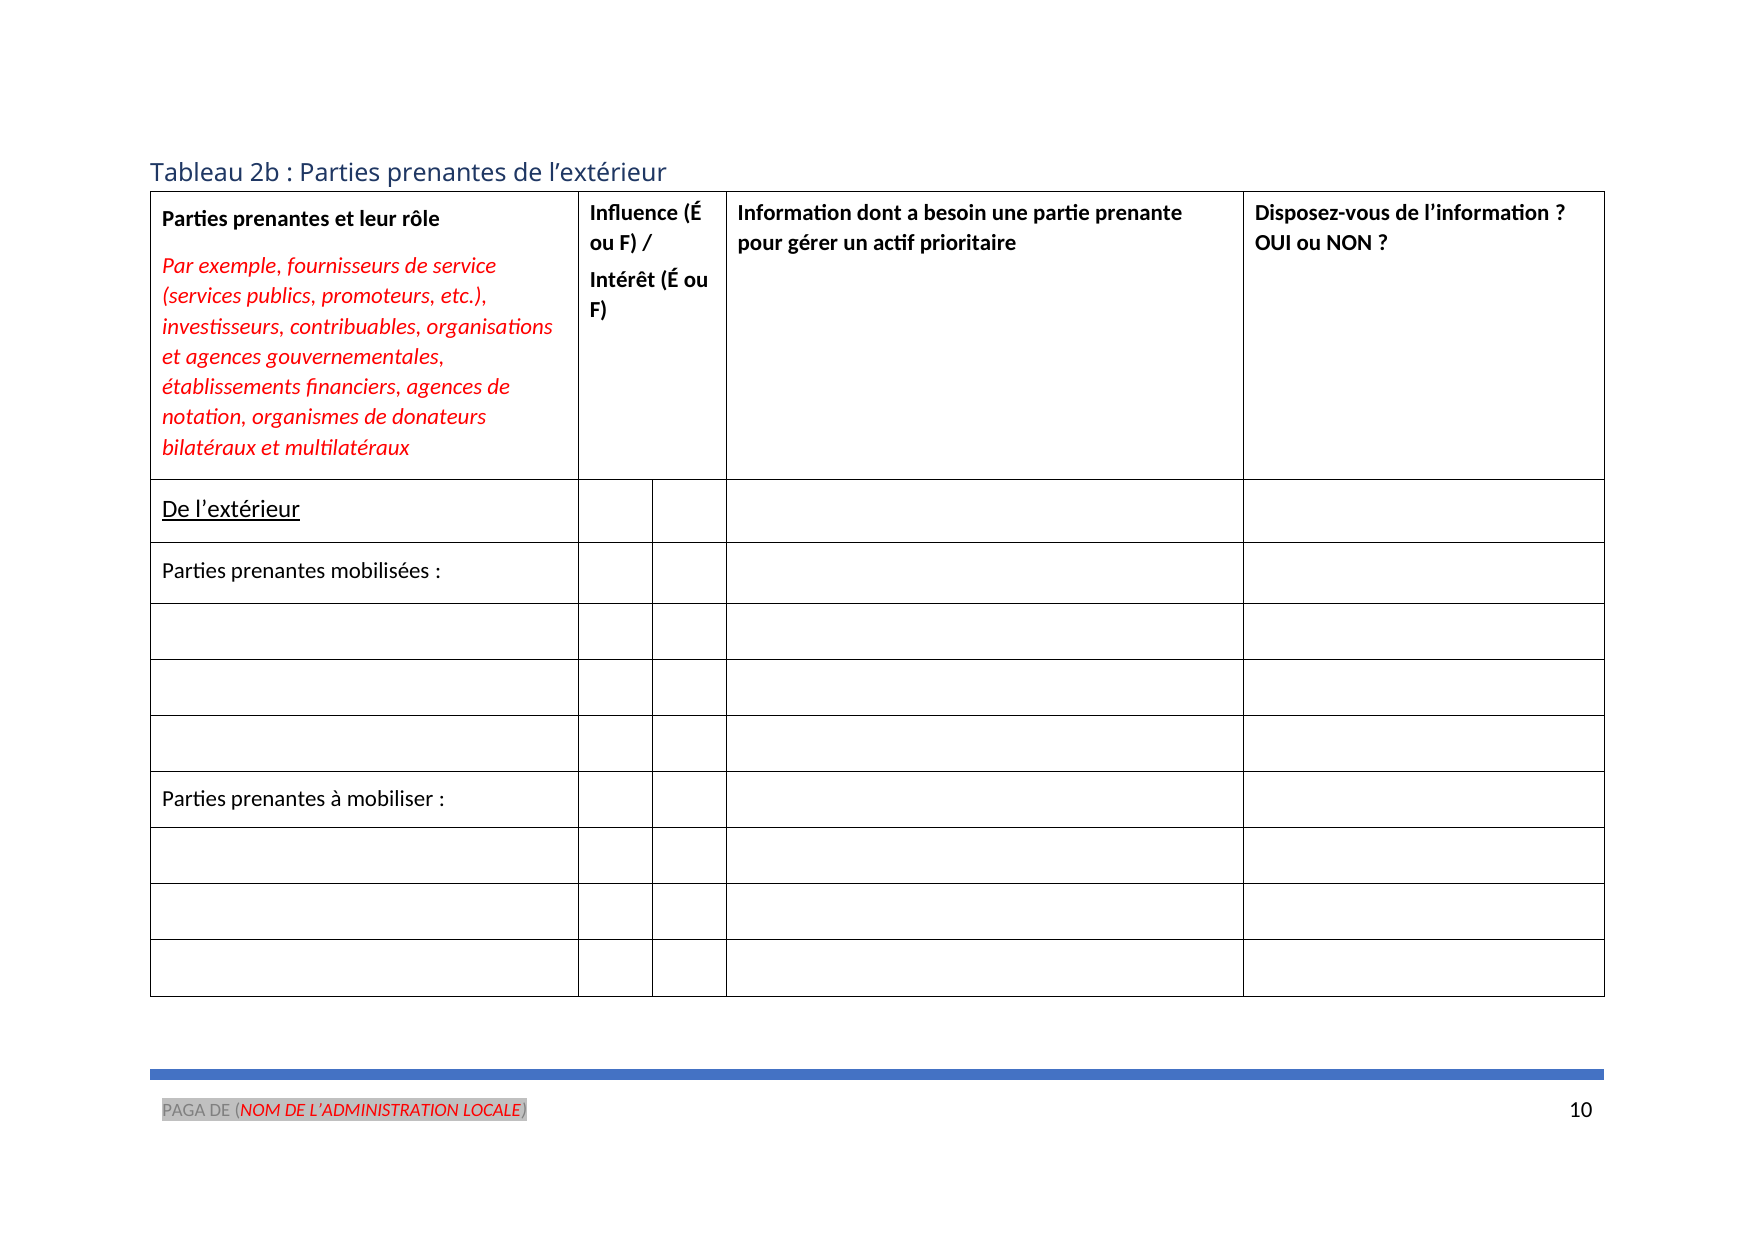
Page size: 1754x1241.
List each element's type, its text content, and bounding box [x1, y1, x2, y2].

table_header Disposez-vous de l’information ? OUI ou NON ? [1244, 192, 1604, 479]
table_cell [1244, 884, 1604, 939]
table_cell [1244, 480, 1604, 542]
table_cell [151, 604, 578, 659]
table_cell [1244, 604, 1604, 659]
table_header Parties prenantes et leur rôle Par exemple, fournisseurs de service (services publics, promoteurs, etc.), investisseurs, contribuables, organisations et agences gouvernementales, établissements financiers, agences de notation, organismes de donateurs bilatéraux et multilatéraux [151, 192, 578, 479]
table_cell [653, 543, 726, 602]
table_cell Parties prenantes mobilisées : [151, 543, 578, 602]
table_cell [151, 940, 578, 996]
table_cell [579, 480, 652, 542]
table_cell [1244, 828, 1604, 883]
table_cell [1244, 772, 1604, 827]
table_cell [1244, 940, 1604, 996]
table_cell [579, 828, 652, 883]
table_cell [151, 716, 578, 771]
table_cell [579, 604, 652, 659]
table_cell [727, 480, 1243, 542]
table_cell [579, 884, 652, 939]
table_header Information dont a besoin une partie prenante pour gérer un actif prioritaire [727, 192, 1243, 479]
table_cell [653, 772, 726, 827]
table_cell [579, 543, 652, 602]
table_cell [579, 772, 652, 827]
table_cell [579, 660, 652, 715]
table_cell [1244, 543, 1604, 602]
table_cell [727, 884, 1243, 939]
table_header Influence (É ou F) / Intérêt (É ou F) [579, 192, 726, 479]
table_cell [727, 828, 1243, 883]
table_cell [579, 716, 652, 771]
table_cell Parties prenantes à mobiliser : [151, 772, 578, 827]
text Tableau 2b : Parties prenantes de l’extérieur [150, 154, 1604, 188]
table_cell [653, 940, 726, 996]
table_cell [653, 716, 726, 771]
table_cell [727, 716, 1243, 771]
table_cell [653, 604, 726, 659]
table_cell [653, 660, 726, 715]
table_cell [727, 940, 1243, 996]
table_cell De l’extérieur [151, 480, 578, 542]
table_cell [151, 884, 578, 939]
table_cell [727, 660, 1243, 715]
table_cell [579, 940, 652, 996]
table_cell [1244, 660, 1604, 715]
table_cell [151, 828, 578, 883]
table_cell [727, 604, 1243, 659]
table_cell [151, 660, 578, 715]
table_cell [1244, 716, 1604, 771]
table_cell [653, 828, 726, 883]
table_cell [727, 543, 1243, 602]
table_cell [727, 772, 1243, 827]
table_cell [653, 480, 726, 542]
table_cell [653, 884, 726, 939]
